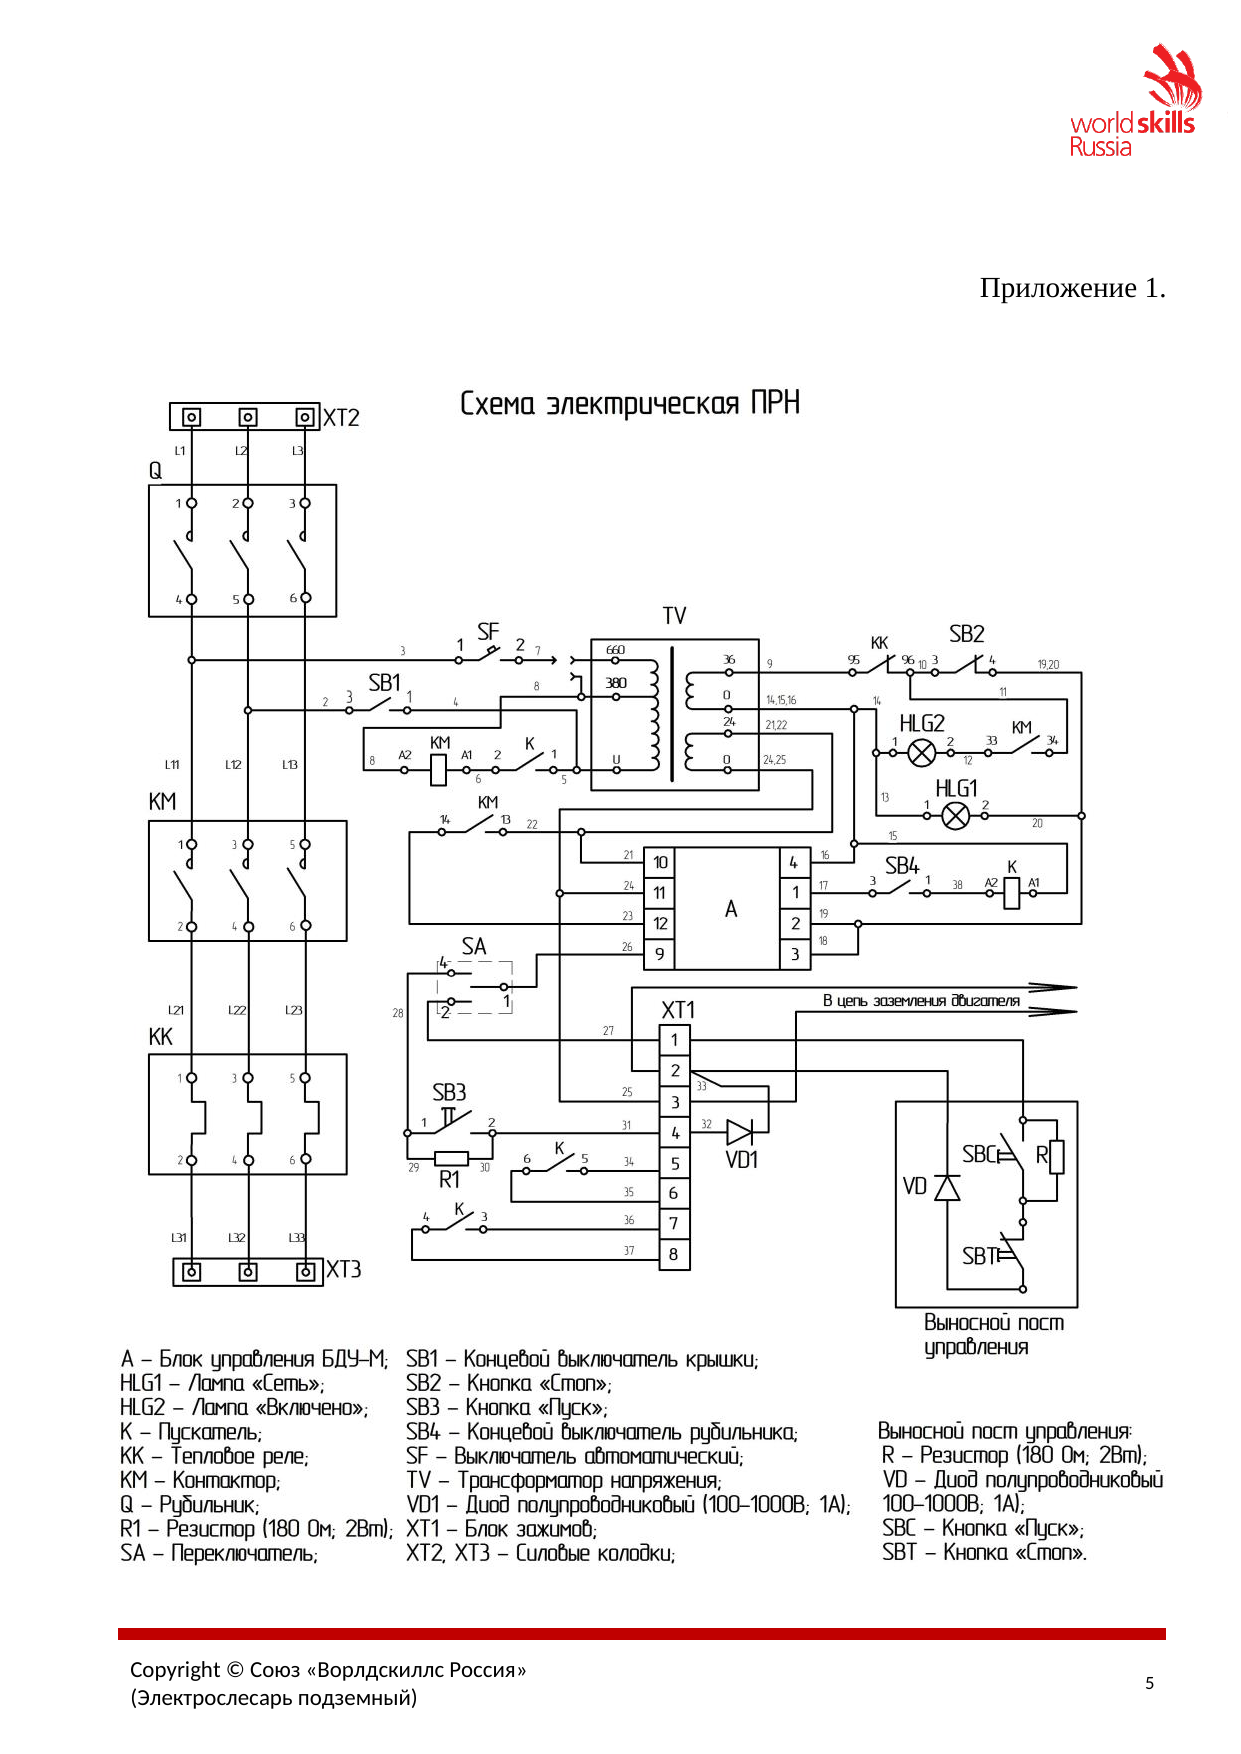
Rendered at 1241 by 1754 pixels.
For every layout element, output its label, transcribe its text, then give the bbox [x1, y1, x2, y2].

text Приложение 1. [118, 270, 1166, 304]
picture [1071, 42, 1228, 156]
